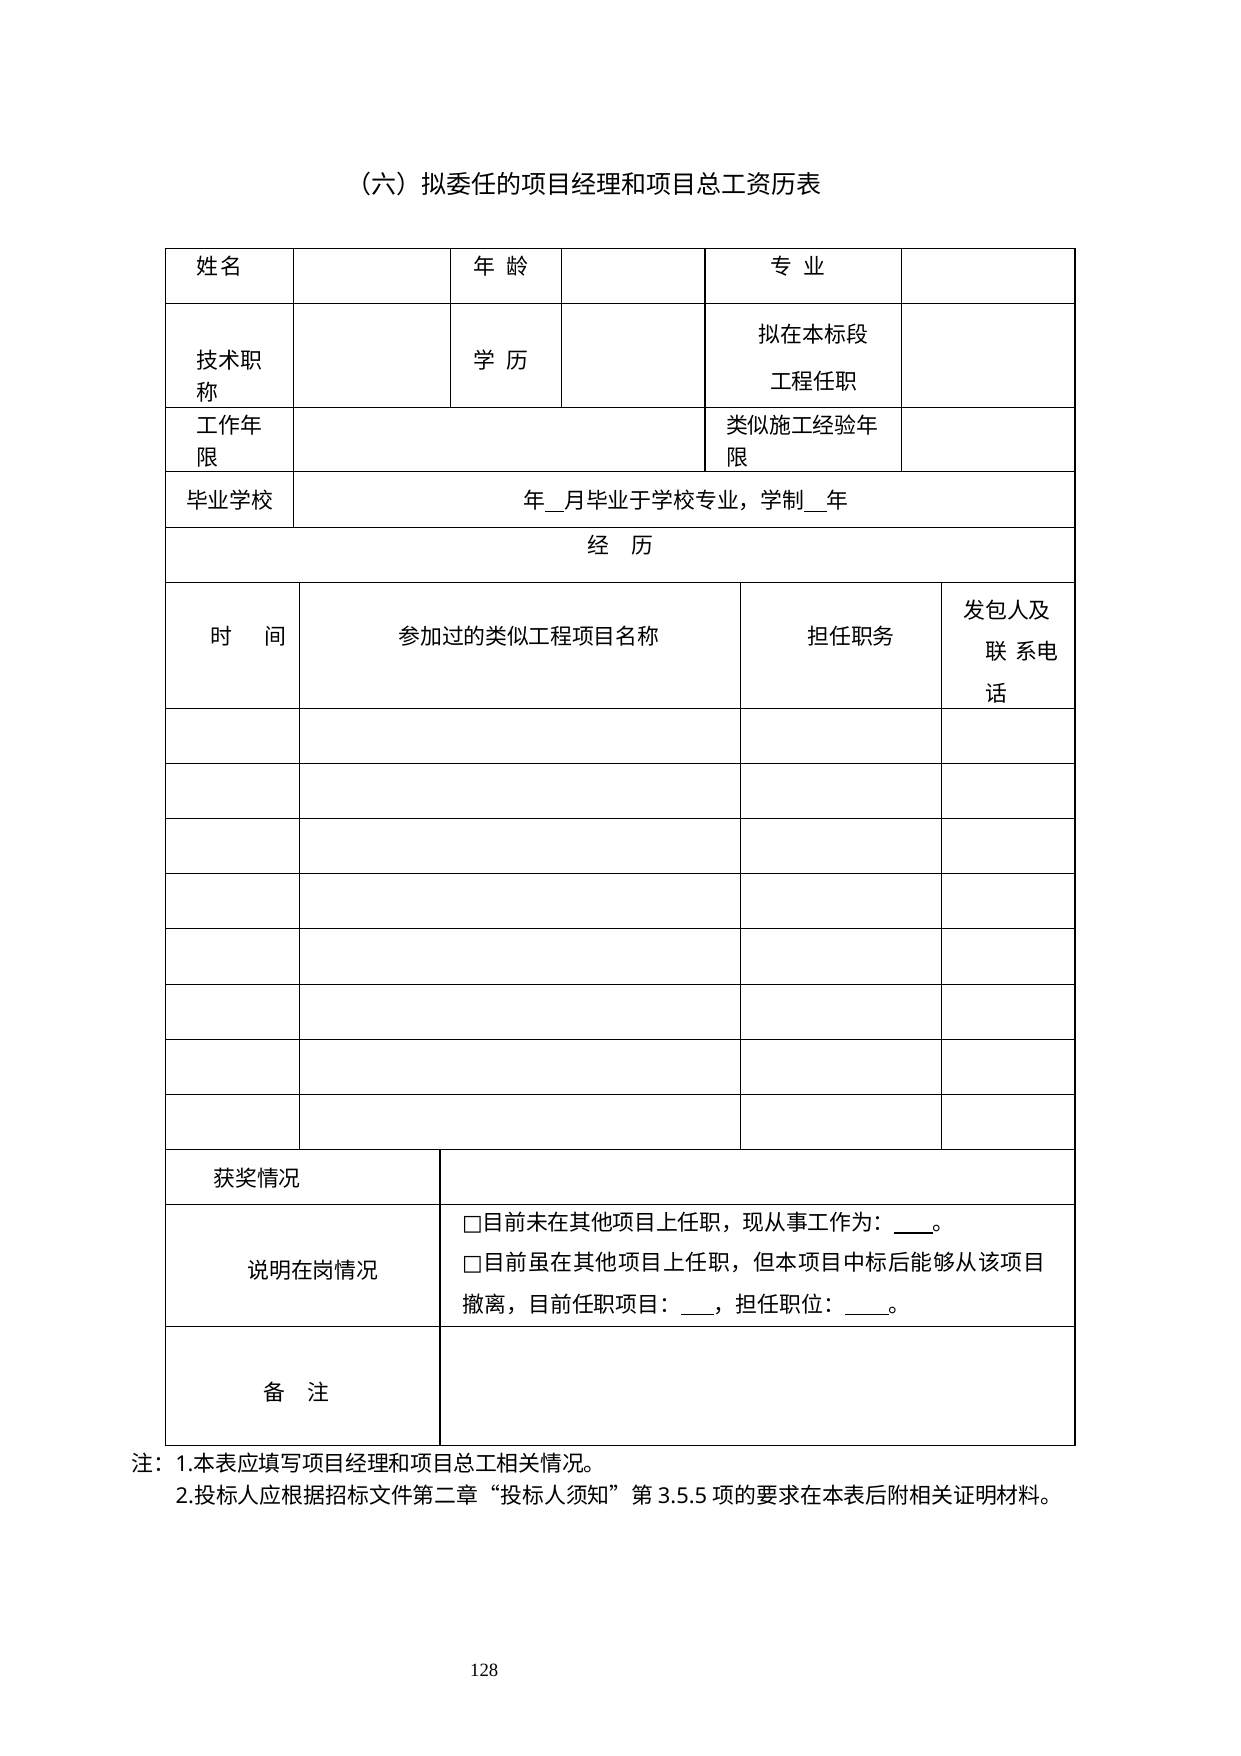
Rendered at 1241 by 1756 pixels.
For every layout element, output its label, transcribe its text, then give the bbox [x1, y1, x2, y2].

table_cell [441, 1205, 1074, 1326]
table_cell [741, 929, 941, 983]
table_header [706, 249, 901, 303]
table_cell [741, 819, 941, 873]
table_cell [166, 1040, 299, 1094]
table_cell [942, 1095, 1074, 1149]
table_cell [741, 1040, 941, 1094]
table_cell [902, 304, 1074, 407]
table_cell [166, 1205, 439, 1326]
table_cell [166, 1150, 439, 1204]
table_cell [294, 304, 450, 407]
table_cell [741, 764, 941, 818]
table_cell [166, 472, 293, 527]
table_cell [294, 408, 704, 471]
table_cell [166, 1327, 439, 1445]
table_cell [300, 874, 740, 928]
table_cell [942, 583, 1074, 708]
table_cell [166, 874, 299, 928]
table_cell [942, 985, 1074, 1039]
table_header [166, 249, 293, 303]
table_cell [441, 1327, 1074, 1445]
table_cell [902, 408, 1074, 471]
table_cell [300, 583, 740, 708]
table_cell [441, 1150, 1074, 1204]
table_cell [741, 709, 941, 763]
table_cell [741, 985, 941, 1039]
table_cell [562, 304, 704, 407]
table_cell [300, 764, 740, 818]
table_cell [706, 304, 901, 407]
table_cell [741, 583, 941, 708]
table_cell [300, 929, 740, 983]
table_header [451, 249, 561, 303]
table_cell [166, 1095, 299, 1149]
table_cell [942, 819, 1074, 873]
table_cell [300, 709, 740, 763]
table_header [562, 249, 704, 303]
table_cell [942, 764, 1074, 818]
text 2.投标人应根据招标文件第二章“投标人须知”第3.5.5 项的要求在本表后附相关证明材料。 [175, 1478, 1128, 1510]
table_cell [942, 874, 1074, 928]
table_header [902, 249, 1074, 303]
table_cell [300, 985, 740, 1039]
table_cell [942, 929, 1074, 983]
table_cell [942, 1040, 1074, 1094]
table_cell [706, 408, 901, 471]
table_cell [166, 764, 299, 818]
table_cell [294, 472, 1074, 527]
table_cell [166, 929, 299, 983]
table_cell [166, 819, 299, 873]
text 注：1.本表应填写项目经理和项目总工相关情况。 [132, 1446, 1128, 1478]
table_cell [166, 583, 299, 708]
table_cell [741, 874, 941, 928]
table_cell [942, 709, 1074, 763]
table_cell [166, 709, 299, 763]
text （六）拟委任的项目经理和项目总工资历表 [346, 150, 1128, 204]
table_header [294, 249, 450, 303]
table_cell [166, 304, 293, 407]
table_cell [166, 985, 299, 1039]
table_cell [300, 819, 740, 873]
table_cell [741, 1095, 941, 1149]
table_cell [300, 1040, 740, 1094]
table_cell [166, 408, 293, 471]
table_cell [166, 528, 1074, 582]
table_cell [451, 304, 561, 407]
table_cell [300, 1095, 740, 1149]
